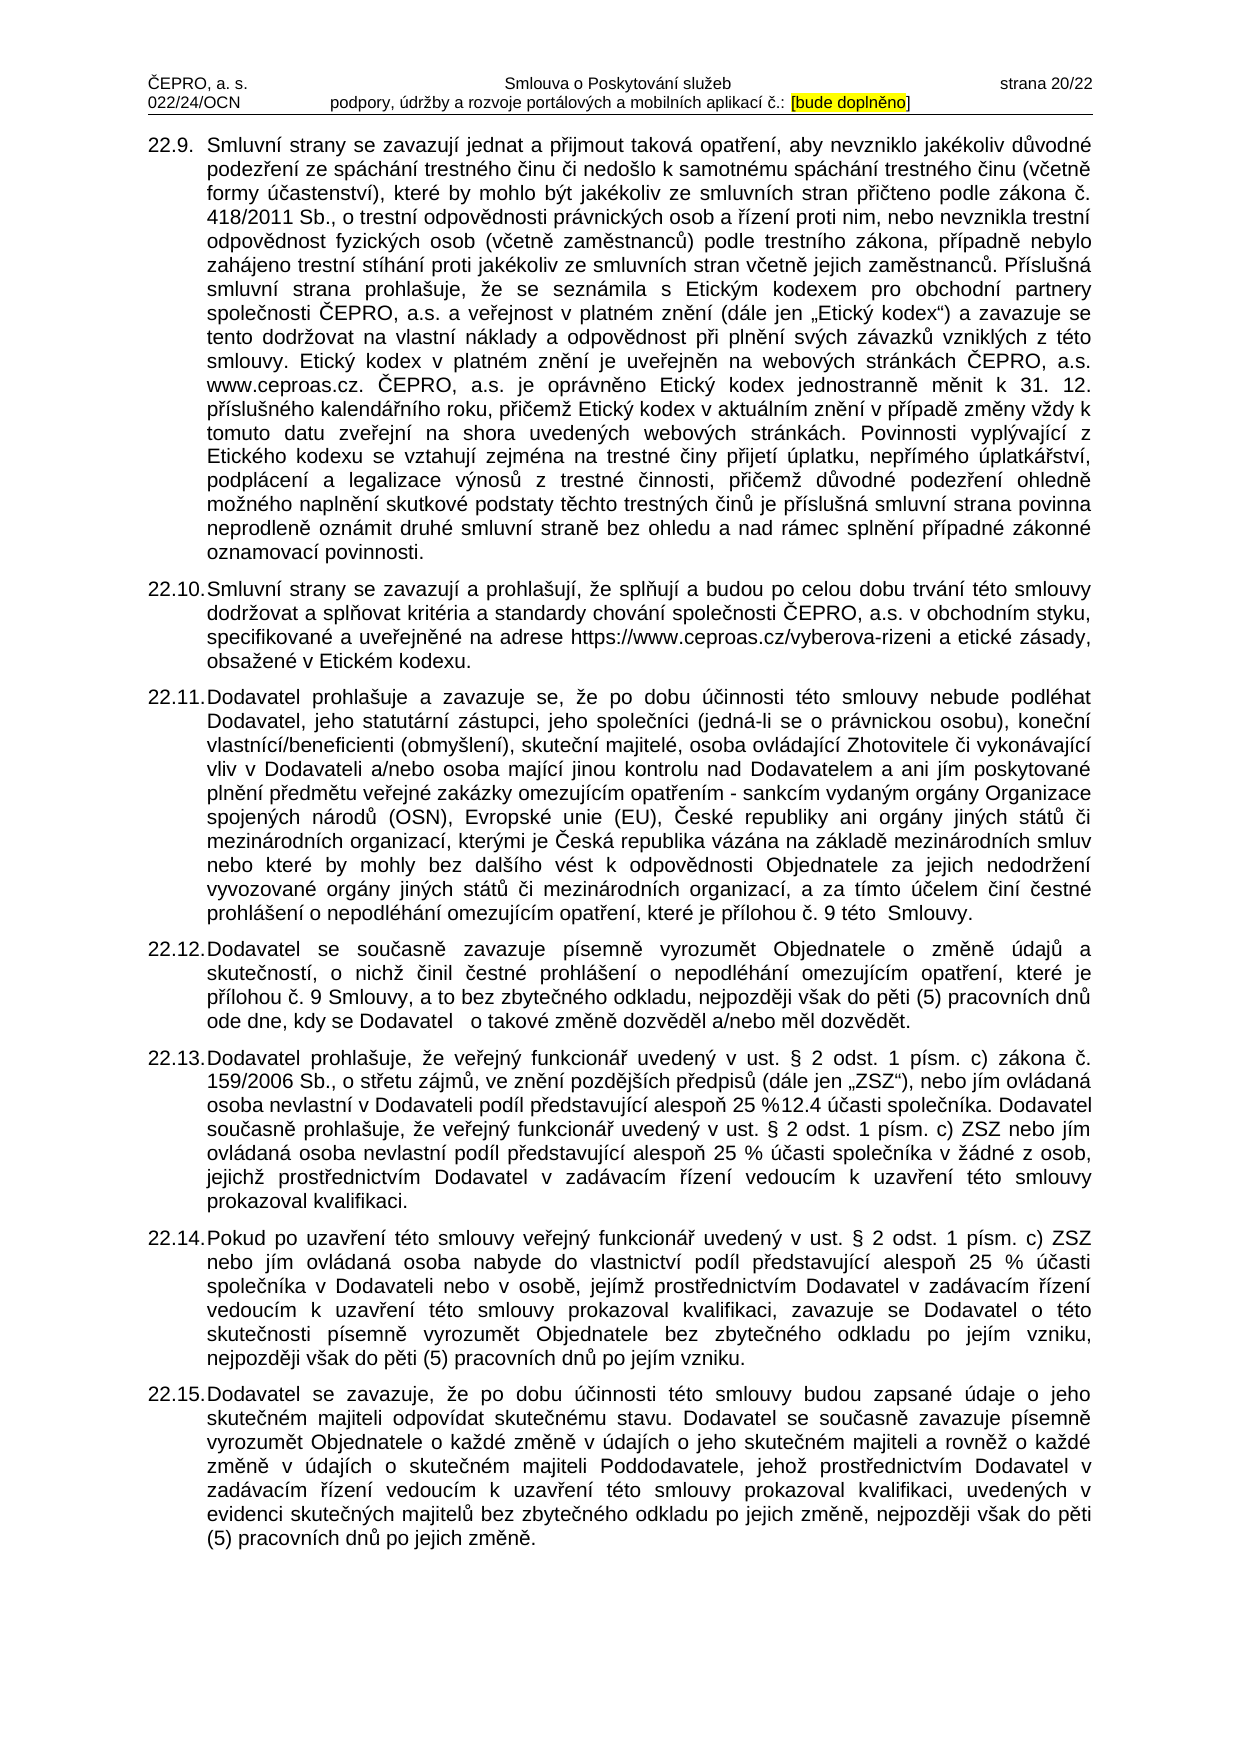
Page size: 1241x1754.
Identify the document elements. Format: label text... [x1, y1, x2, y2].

list Smluvní strany se zavazují a prohlašují, že splňují a budou po celou dobu trvání této smlouvy dodržovat a splňovat kritéria a standardy chování společnosti ČEPRO, a.s. v obchodním styku, specifikované a uveřejněné na adrese https://www.ceproas.cz/vyberova-rizeni a etické zásady, obsažené v Etickém kodexu. [148, 577, 1093, 672]
list Dodavatel se současně zavazuje písemně vyrozumět Objednatele o změně údajů a skutečností, o nichž činil čestné prohlášení o nepodléhání omezujícím opatření, které je přílohou č. 9 Smlouvy, a to bez zbytečného odkladu, nejpozději však do pěti (5) pracovních dnů ode dne, kdy se Dodavatel o takové změně dozvěděl a/nebo měl dozvědět. [148, 937, 1093, 1033]
list Dodavatel prohlašuje, že veřejný funkcionář uvedený v ust. § 2 odst. 1 písm. c) zákona č. 159/2006 Sb., o střetu zájmů, ve znění pozdějších předpisů (dále jen „ZSZ“), nebo jím ovládaná osoba nevlastní v Dodavateli podíl představující alespoň 25 %12.4 účasti společníka. Dodavatel současně prohlašuje, že veřejný funkcionář uvedený v ust. § 2 odst. 1 písm. c) ZSZ nebo jím ovládaná osoba nevlastní podíl představující alespoň 25 % účasti společníka v žádné z osob, jejichž prostřednictvím Dodavatel v zadávacím řízení vedoucím k uzavření této smlouvy prokazoval kvalifikaci. [148, 1045, 1093, 1213]
list Dodavatel se zavazuje, že po dobu účinnosti této smlouvy budou zapsané údaje o jeho skutečném majiteli odpovídat skutečnému stavu. Dodavatel se současně zavazuje písemně vyrozumět Objednatele o každé změně v údajích o jeho skutečném majiteli a rovněž o každé změně v údajích o skutečném majiteli Poddodavatele, jehož prostřednictvím Dodavatel v zadávacím řízení vedoucím k uzavření této smlouvy prokazoval kvalifikaci, uvedených v evidenci skutečných majitelů bez zbytečného odkladu po jejich změně, nejpozději však do pěti (5) pracovních dnů po jejich změně. [148, 1382, 1093, 1549]
list Dodavatel prohlašuje a zavazuje se, že po dobu účinnosti této smlouvy nebude podléhat Dodavatel, jeho statutární zástupci, jeho společníci (jedná-li se o právnickou osobu), koneční vlastnící/beneficienti (obmyšlení), skuteční majitelé, osoba ovládající Zhotovitele či vykonávající vliv v Dodavateli a/nebo osoba mající jinou kontrolu nad Dodavatelem a ani jím poskytované plnění předmětu veřejné zakázky omezujícím opatřením - sankcím vydaným orgány Organizace spojených národů (OSN), Evropské unie (EU), České republiky ani orgány jiných států či mezinárodních organizací, kterými je Česká republika vázána na základě mezinárodních smluv nebo které by mohly bez dalšího vést k odpovědnosti Objednatele za jejich nedodržení vyvozované orgány jiných států či mezinárodních organizací, a za tímto účelem činí čestné prohlášení o nepodléhání omezujícím opatření, které je přílohou č. 9 této Smlouvy. [148, 685, 1093, 924]
list Pokud po uzavření této smlouvy veřejný funkcionář uvedený v ust. § 2 odst. 1 písm. c) ZSZ nebo jím ovládaná osoba nabyde do vlastnictví podíl představující alespoň 25 % účasti společníka v Dodavateli nebo v osobě, jejímž prostřednictvím Dodavatel v zadávacím řízení vedoucím k uzavření této smlouvy prokazoval kvalifikaci, zavazuje se Dodavatel o této skutečnosti písemně vyrozumět Objednatele bez zbytečného odkladu po jejím vzniku, nejpozději však do pěti (5) pracovních dnů po jejím vzniku. [148, 1226, 1093, 1369]
list Smluvní strany se zavazují jednat a přijmout taková opatření, aby nevzniklo jakékoliv důvodné podezření ze spáchání trestného činu či nedošlo k samotnému spáchání trestného činu (včetně formy účastenství), které by mohlo být jakékoliv ze smluvních stran přičteno podle zákona č. 418/2011 Sb., o trestní odpovědnosti právnických osob a řízení proti nim, nebo nevznikla trestní odpovědnost fyzických osob (včetně zaměstnanců) podle trestního zákona, případně nebylo zahájeno trestní stíhání proti jakékoliv ze smluvních stran včetně jejich zaměstnanců. Příslušná smluvní strana prohlašuje, že se seznámila s Etickým kodexem pro obchodní partnery společnosti ČEPRO, a.s. a veřejnost v platném znění (dále jen „Etický kodex“) a zavazuje se tento dodržovat na vlastní náklady a odpovědnost při plnění svých závazků vzniklých z této smlouvy. Etický kodex v platném znění je uveřejněn na webových stránkách ČEPRO, a.s. www.ceproas.cz. ČEPRO, a.s. je oprávněno Etický kodex jednostranně měnit k 31. 12. příslušného kalendářního roku, přičemž Etický kodex v aktuálním znění v případě změny vždy k tomuto datu zveřejní na shora uvedených webových stránkách. Povinnosti vyplývající z Etického kodexu se vztahují zejména na trestné činy přijetí úplatku, nepřímého úplatkářství, podplácení a legalizace výnosů z trestné činnosti, přičemž důvodné podezření ohledně možného naplnění skutkové podstaty těchto trestných činů je příslušná smluvní strana povinna neprodleně oznámit druhé smluvní straně bez ohledu a nad rámec splnění případné zákonné oznamovací povinnosti. [148, 133, 1093, 564]
